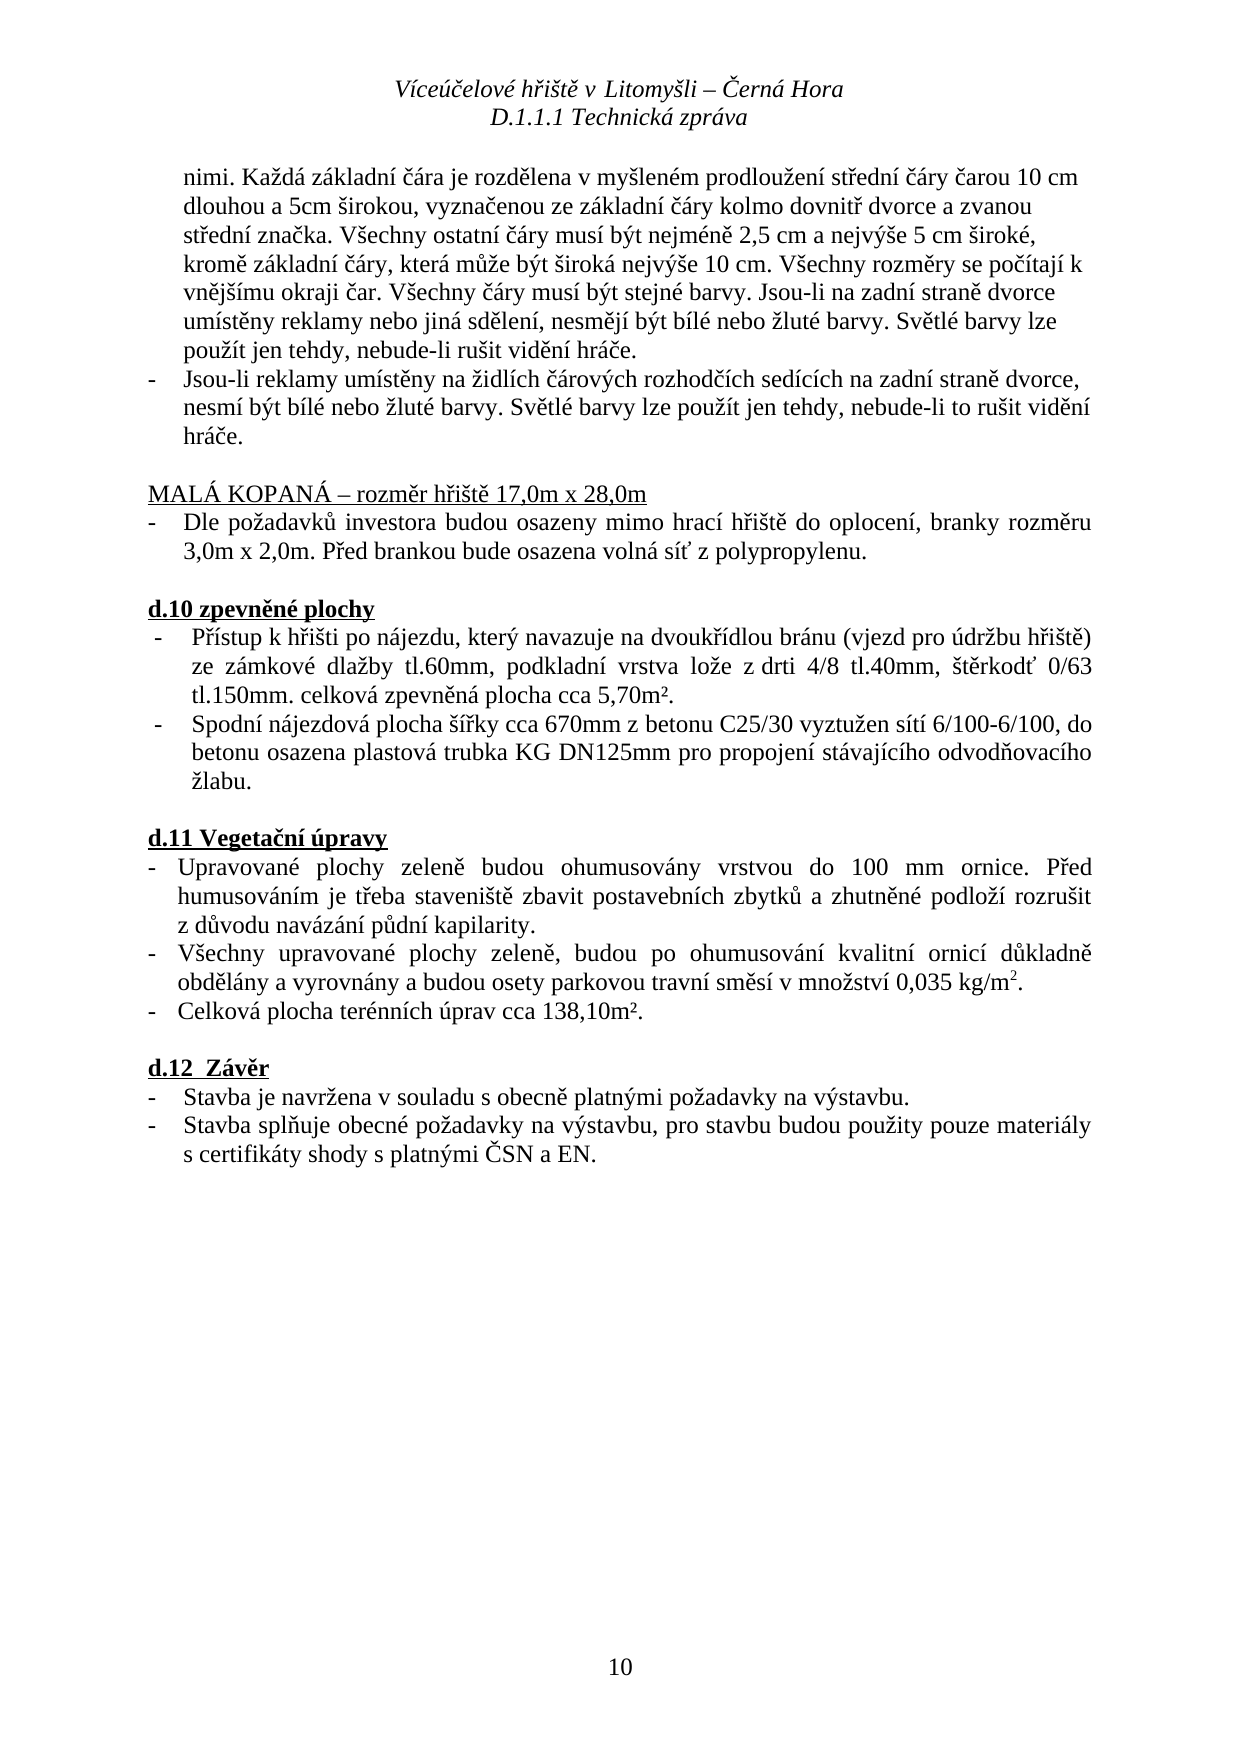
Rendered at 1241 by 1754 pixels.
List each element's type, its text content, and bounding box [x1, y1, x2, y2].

list Dle požadavků investora budou osazeny mimo hrací hřiště do oplocení, branky rozměru 3,0m x 2,0m. Před brankou bude osazena volná síť z polypropylenu. [148, 507, 1093, 565]
list Upravované plochy zeleně budou ohumusovány vrstvou do 100 mm ornice. Před humusováním je třeba staveniště zbavit postavebních zbytků a zhutněné podloží rozrušit z důvodu navázání půdní kapilarity. [148, 852, 1093, 938]
subtitle d.10 zpevněné plochy [148, 594, 1093, 622]
list Stavba splňuje obecné požadavky na výstavbu, pro stavbu budou použity pouze materiály s certifikáty shody s platnými ČSN a EN. [148, 1111, 1093, 1168]
list Stavba je navržena v souladu s obecně platnými požadavky na výstavbu. [148, 1082, 1093, 1111]
list Přístup k hřišti po nájezdu, který navazuje na dvoukřídlou bránu (vjezd pro údržbu hřiště) ze zámkové dlažby tl.60mm, podkladní vrstva lože z drti 4/8 tl.40mm, štěrkodť 0/63 tl.150mm. celková zpevněná plocha cca 5,70m². [154, 622, 1093, 709]
list Jsou-li reklamy umístěny na židlích čárových rozhodčích sedících na zadní straně dvorce, nesmí být bílé nebo žluté barvy. Světlé barvy lze použít jen tehdy, nebude-li to rušit vidění hráče. [148, 364, 1093, 450]
text MALÁ KOPANÁ – rozměr hřiště 17,0m x 28,0m [148, 479, 1093, 507]
list Všechny upravované plochy zeleně, budou po ohumusování kvalitní ornicí důkladně obdělány a vyrovnány a budou osety parkovou travní směsí v množství 0,035 kg/m2. [148, 938, 1093, 996]
list Celková plocha terénních úprav cca 138,10m². [148, 996, 1093, 1025]
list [148, 162, 1093, 364]
subtitle d.11 Vegetační úpravy [148, 823, 1093, 852]
list Spodní nájezdová plocha šířky cca 670mm z betonu C25/30 vyztužen sítí 6/100-6/100, do betonu osazena plastová trubka KG DN125mm pro propojení stávajícího odvodňovacího žlabu. [154, 709, 1093, 795]
subtitle d.12 Závěr [148, 1053, 1093, 1082]
